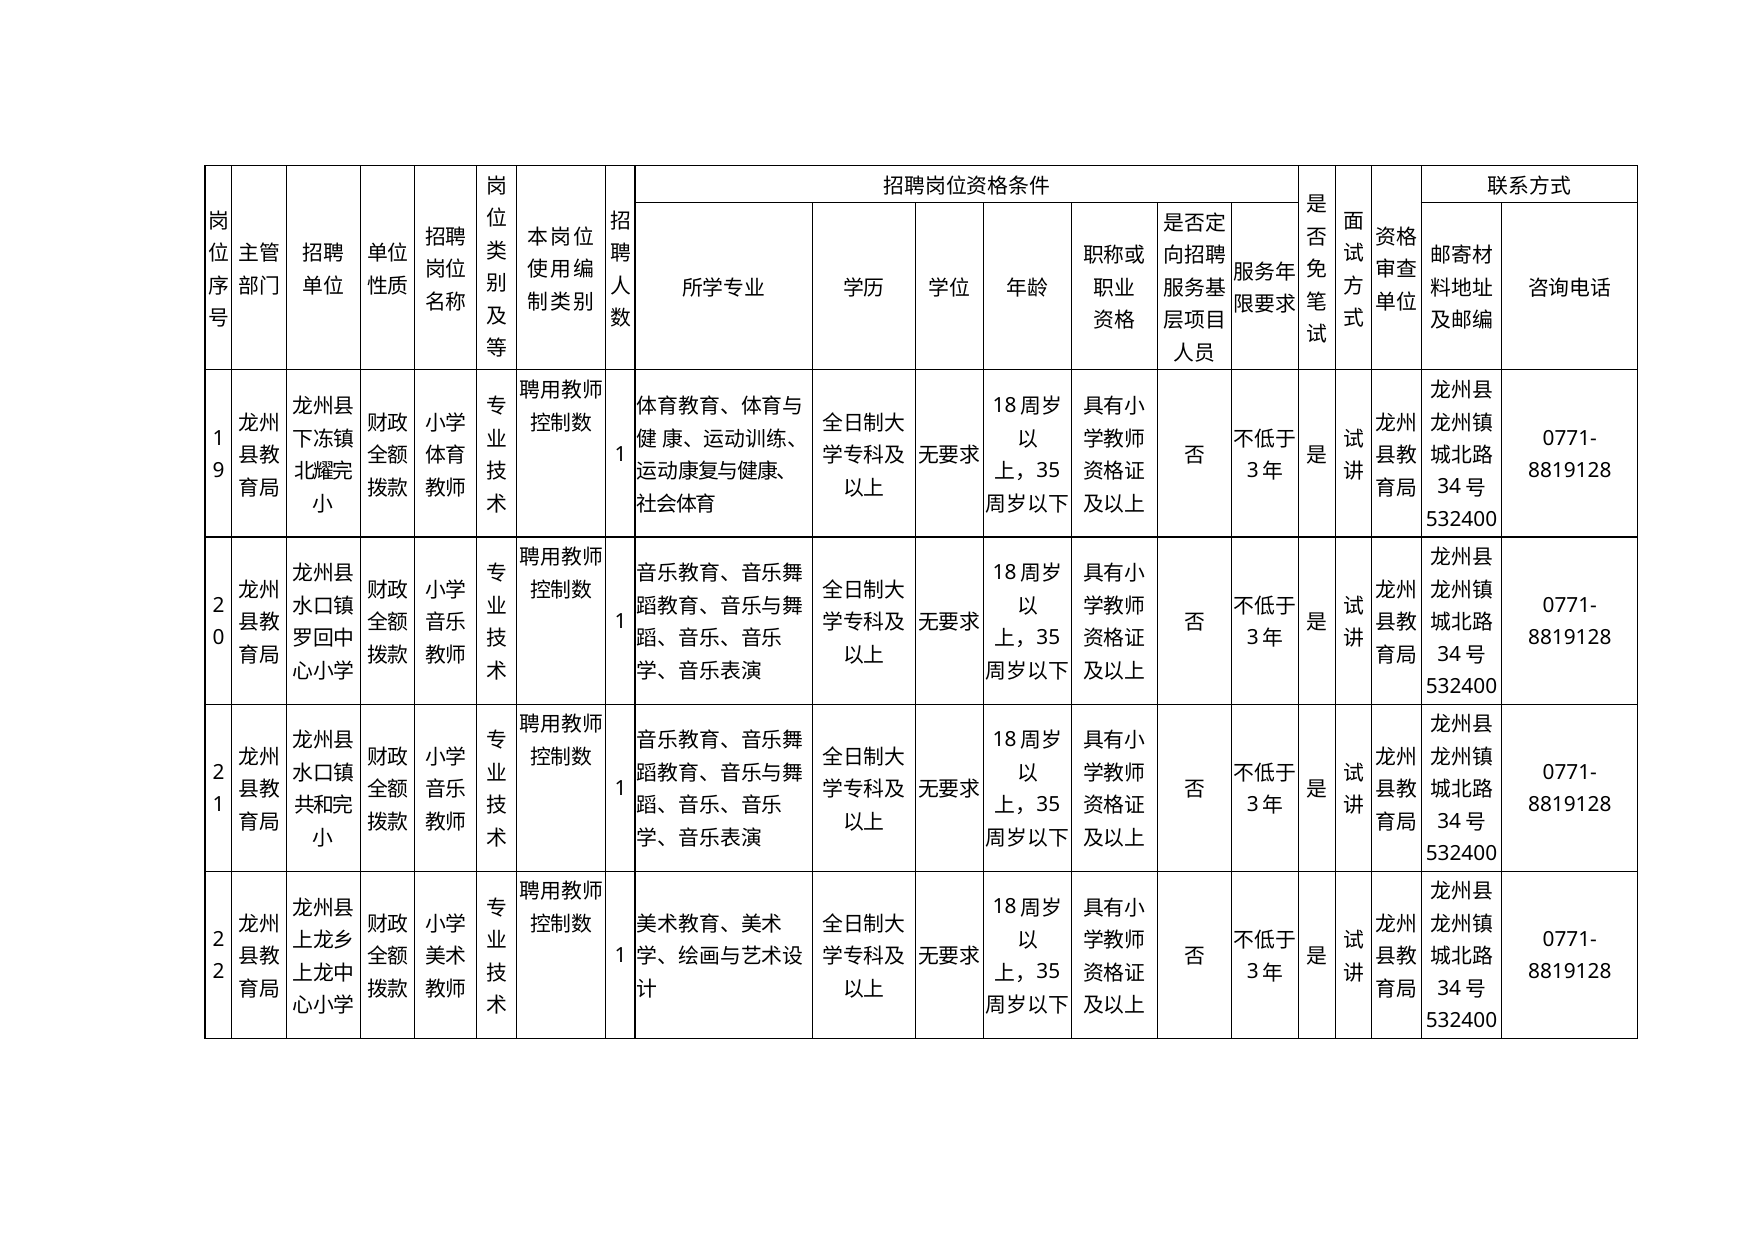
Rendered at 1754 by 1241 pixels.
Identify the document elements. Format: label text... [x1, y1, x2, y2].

table_cell 龙州县教育局 [1372, 872, 1421, 1038]
table_cell 龙州县水口镇共和完小 [287, 705, 360, 871]
table_cell 22 [206, 872, 231, 1038]
table_cell 否 [1158, 370, 1231, 536]
table_cell 0771-8819128 [1502, 538, 1637, 703]
table_cell 年龄 [984, 203, 1071, 369]
table_cell 财政全额拨款 [361, 872, 414, 1038]
table_cell 龙州县龙州镇城北路34号532400 [1422, 370, 1501, 536]
table_header 岗位类别及等级 [477, 166, 516, 369]
table_cell 具有小学教师资格证及以上 [1072, 705, 1157, 871]
table_header 招聘岗位名称 [415, 166, 476, 369]
table_cell 龙州县教育局 [232, 705, 286, 871]
table_cell 龙州县教育局 [232, 370, 286, 536]
table_cell 聘用教师控制数 [517, 538, 605, 703]
table_cell 试讲 [1336, 705, 1371, 871]
table_cell 专业技术 [477, 370, 516, 536]
table_cell 小学音乐教师 [415, 705, 476, 871]
table_cell 龙州县龙州镇城北路34号532400 [1422, 705, 1501, 871]
table_cell 所学专业 [636, 203, 812, 369]
table_cell 1 [606, 872, 634, 1038]
table_header 是否免笔试 [1299, 166, 1335, 369]
table_cell 龙州县教育局 [232, 872, 286, 1038]
table_cell 否 [1158, 872, 1231, 1038]
table_cell 邮寄材料地址及邮编 [1422, 203, 1501, 369]
table_cell 专业技术 [477, 872, 516, 1038]
table_cell 全日制大学专科及以上 [813, 370, 915, 536]
table_cell 音乐教育、音乐舞蹈教育、音乐与舞蹈、音乐、音乐学、音乐表演 [636, 538, 812, 703]
table_cell 是 [1299, 370, 1335, 536]
table_cell 无要求 [916, 872, 983, 1038]
table_cell 学位 [916, 203, 983, 369]
table_cell 具有小学教师资格证及以上 [1072, 538, 1157, 703]
table_cell 龙州县教育局 [1372, 538, 1421, 703]
table_cell 0771-8819128 [1502, 370, 1637, 536]
table_cell 龙州县龙州镇城北路34号532400 [1422, 872, 1501, 1038]
table_cell 具有小学教师资格证及以上 [1072, 370, 1157, 536]
table_cell 否 [1158, 538, 1231, 703]
table_cell 咨询电话 [1502, 203, 1637, 369]
table_cell 1 [606, 538, 634, 703]
table_cell 无要求 [916, 705, 983, 871]
table_cell 具有小学教师资格证及以上 [1072, 872, 1157, 1038]
table_cell 财政全额拨款 [361, 705, 414, 871]
table_cell 20 [206, 538, 231, 703]
table_cell 小学音乐教师 [415, 538, 476, 703]
table_cell 否 [1158, 705, 1231, 871]
table_header 面试方式 [1336, 166, 1371, 369]
table_cell 龙州县水口镇罗回中心小学 [287, 538, 360, 703]
table_cell 不低于3年 [1232, 370, 1298, 536]
table_cell 美术教育、美术学、绘画与艺术设计 [636, 872, 812, 1038]
table_cell 全日制大学专科及以上 [813, 705, 915, 871]
table_cell 体育教育、体育与健 康、运动训练、运动康复与健康、社会体育 [636, 370, 812, 536]
table_cell 音乐教育、音乐舞蹈教育、音乐与舞蹈、音乐、音乐学、音乐表演 [636, 705, 812, 871]
table_cell 是 [1299, 538, 1335, 703]
table_cell 龙州县教育局 [232, 538, 286, 703]
table_cell 是 [1299, 705, 1335, 871]
table_cell 无要求 [916, 538, 983, 703]
table_cell 小学美术教师 [415, 872, 476, 1038]
table_cell 龙州县下冻镇北耀完小 [287, 370, 360, 536]
table_cell 服务年限要求 [1232, 203, 1298, 369]
table_header 联系方式 [1422, 166, 1637, 202]
table_header 招聘岗位资格条件 [636, 166, 1298, 202]
table_cell 21 [206, 705, 231, 871]
table_cell 18周岁以上，35周岁以下 [984, 872, 1071, 1038]
table_cell 19 [206, 370, 231, 536]
table_cell 龙州县教育局 [1372, 705, 1421, 871]
table_cell 无要求 [916, 370, 983, 536]
table_cell 聘用教师控制数 [517, 370, 605, 536]
table_cell 18周岁以上，35周岁以下 [984, 370, 1071, 536]
table_cell 职称或职业 资格 [1072, 203, 1157, 369]
table_cell 聘用教师控制数 [517, 705, 605, 871]
table_cell 18周岁以上，35周岁以下 [984, 538, 1071, 703]
table_cell 0771-8819128 [1502, 872, 1637, 1038]
table_header 本岗位使用编制类别 [517, 166, 605, 369]
table_header 单位性质 [361, 166, 414, 369]
table_cell 试讲 [1336, 872, 1371, 1038]
table_cell 聘用教师控制数 [517, 872, 605, 1038]
table_cell 小学体育教师 [415, 370, 476, 536]
table_cell 财政全额拨款 [361, 538, 414, 703]
table_cell 财政全额拨款 [361, 370, 414, 536]
table_cell 试讲 [1336, 538, 1371, 703]
table_cell 龙州县教育局 [1372, 370, 1421, 536]
table_cell 不低于3年 [1232, 538, 1298, 703]
table_cell 1 [606, 370, 634, 536]
table_cell 全日制大学专科及以上 [813, 872, 915, 1038]
table_cell 0771-8819128 [1502, 705, 1637, 871]
table_cell 1 [606, 705, 634, 871]
table_cell 龙州县上龙乡上龙中心小学 [287, 872, 360, 1038]
table_cell 试讲 [1336, 370, 1371, 536]
table_cell 不低于3年 [1232, 705, 1298, 871]
table_cell 专业技术 [477, 538, 516, 703]
table_cell 全日制大学专科及以上 [813, 538, 915, 703]
table_cell 不低于3年 [1232, 872, 1298, 1038]
table_cell 是 [1299, 872, 1335, 1038]
table_cell 是否定向招聘服务基层项目人员 [1158, 203, 1231, 369]
table_cell 专业技术 [477, 705, 516, 871]
table_cell 龙州县龙州镇城北路34号532400 [1422, 538, 1501, 703]
table_cell 学历 [813, 203, 915, 369]
table_header 招聘人数 [606, 166, 634, 369]
table_header 招聘 单位 [287, 166, 360, 369]
table_header 主管部门 [232, 166, 286, 369]
table_cell 18周岁以上，35周岁以下 [984, 705, 1071, 871]
table_header 岗位序号 [206, 166, 231, 369]
table_header 资格审查单位 [1372, 166, 1421, 369]
